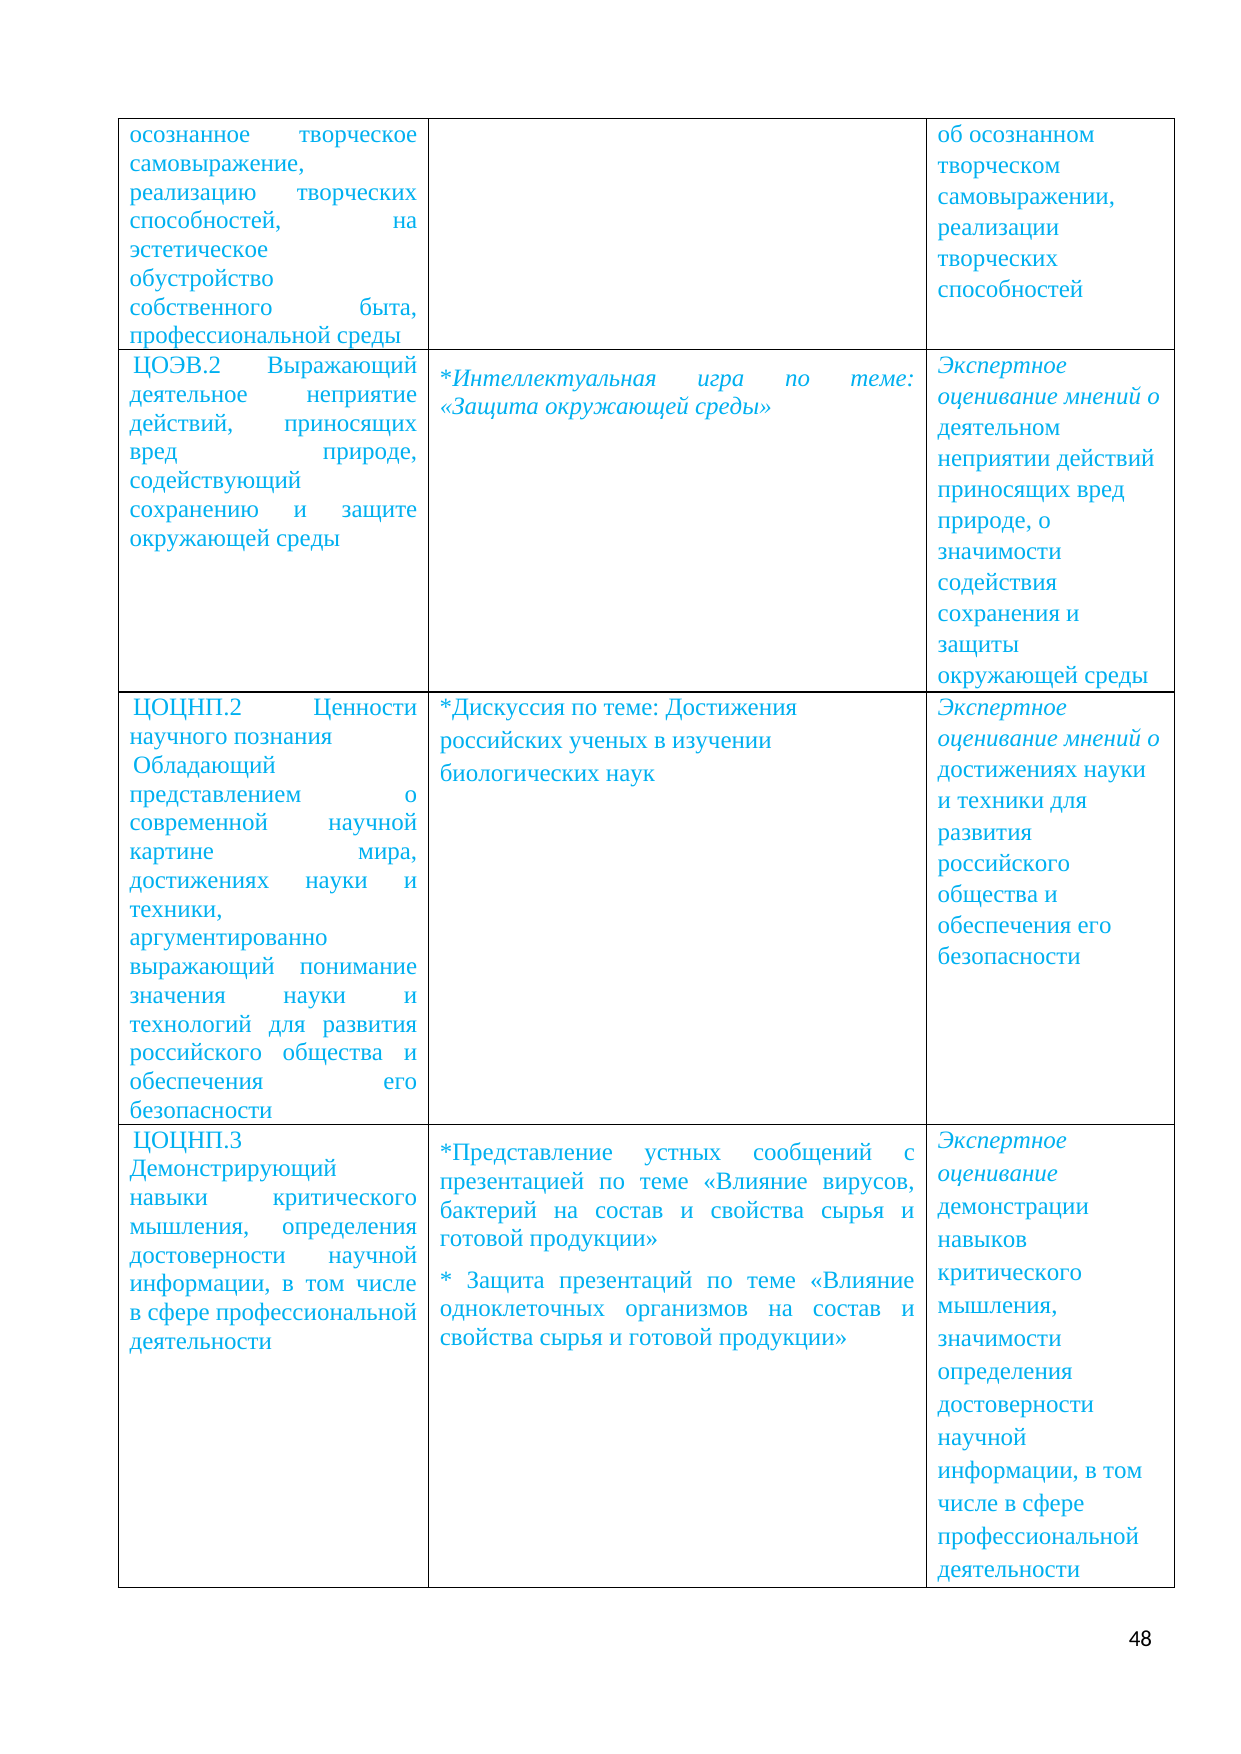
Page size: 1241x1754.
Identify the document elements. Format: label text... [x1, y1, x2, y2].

table_cell *Представление устных сообщений с презентацией по теме «Влияние вирусов, бактерий на состав и свойства сырья и готовой продукции» * Защита презентаций по теме «Влияние одноклеточных организмов на состав и свойства сырья и готовой продукции» [429, 1125, 926, 1587]
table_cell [119, 119, 428, 349]
table_cell *Интеллектуальная игра по теме: «Защита окружающей среды» [429, 350, 926, 691]
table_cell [927, 119, 1174, 349]
table_cell *Дискуссия по теме: Достижения российских ученых в изучении биологических наук [429, 693, 926, 1124]
table_cell ЦОЦНП.2 Ценности научного познания Обладающий представлением о современной научной картине мира, достижениях науки и техники, аргументированно выражающий понимание значения науки и технологий для развития российского общества и обеспечения его безопасности [119, 693, 428, 1124]
table_cell ЦОЦНП.3 Демонстрирующий навыки критического мышления, определения достоверности научной информации, в том числе в сфере профессиональной деятельности [119, 1125, 428, 1587]
table_cell Экспертное оценивание демонстрации навыков критического мышления, значимости определения достоверности научной информации, в том числе в сфере профессиональной деятельности [927, 1125, 1174, 1587]
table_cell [429, 119, 926, 349]
table_cell ЦОЭВ.2 Выражающий деятельное неприятие действий, приносящих вред природе, содействующий сохранению и защите окружающей среды [119, 350, 428, 691]
table_cell Экспертное оценивание мнений о деятельном неприятии действий приносящих вред природе, о значимости содействия сохранения и защиты окружающей среды [927, 350, 1174, 691]
table_cell Экспертное оценивание мнений о достижениях науки и техники для развития российского общества и обеспечения его безопасности [927, 693, 1174, 1124]
